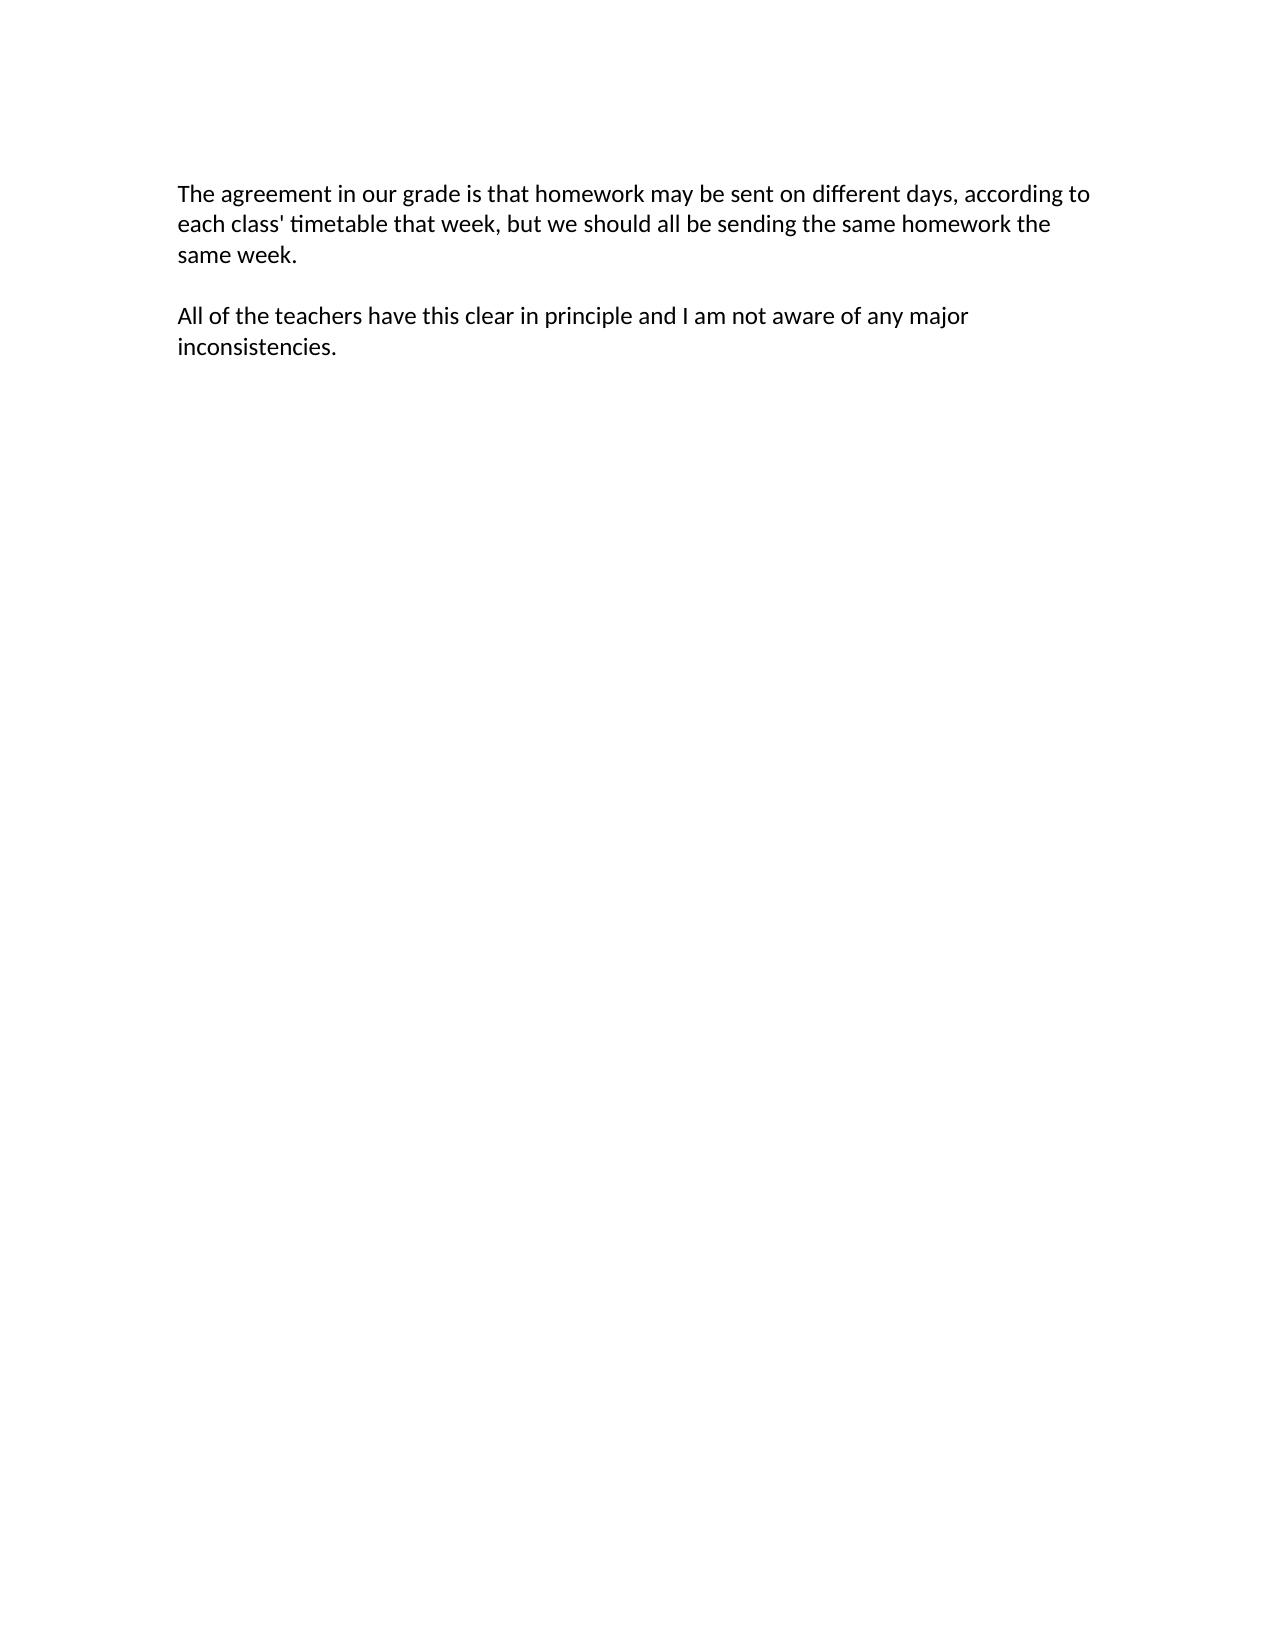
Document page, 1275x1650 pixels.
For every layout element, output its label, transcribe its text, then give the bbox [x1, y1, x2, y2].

text The agreement in our grade is that homework may be sent on different days, according to each class' timetable that week, but we should all be sending the same homework the same week. [177, 178, 1098, 270]
text All of the teachers have this clear in principle and I am not aware of any major inconsistencies. [177, 300, 1098, 361]
